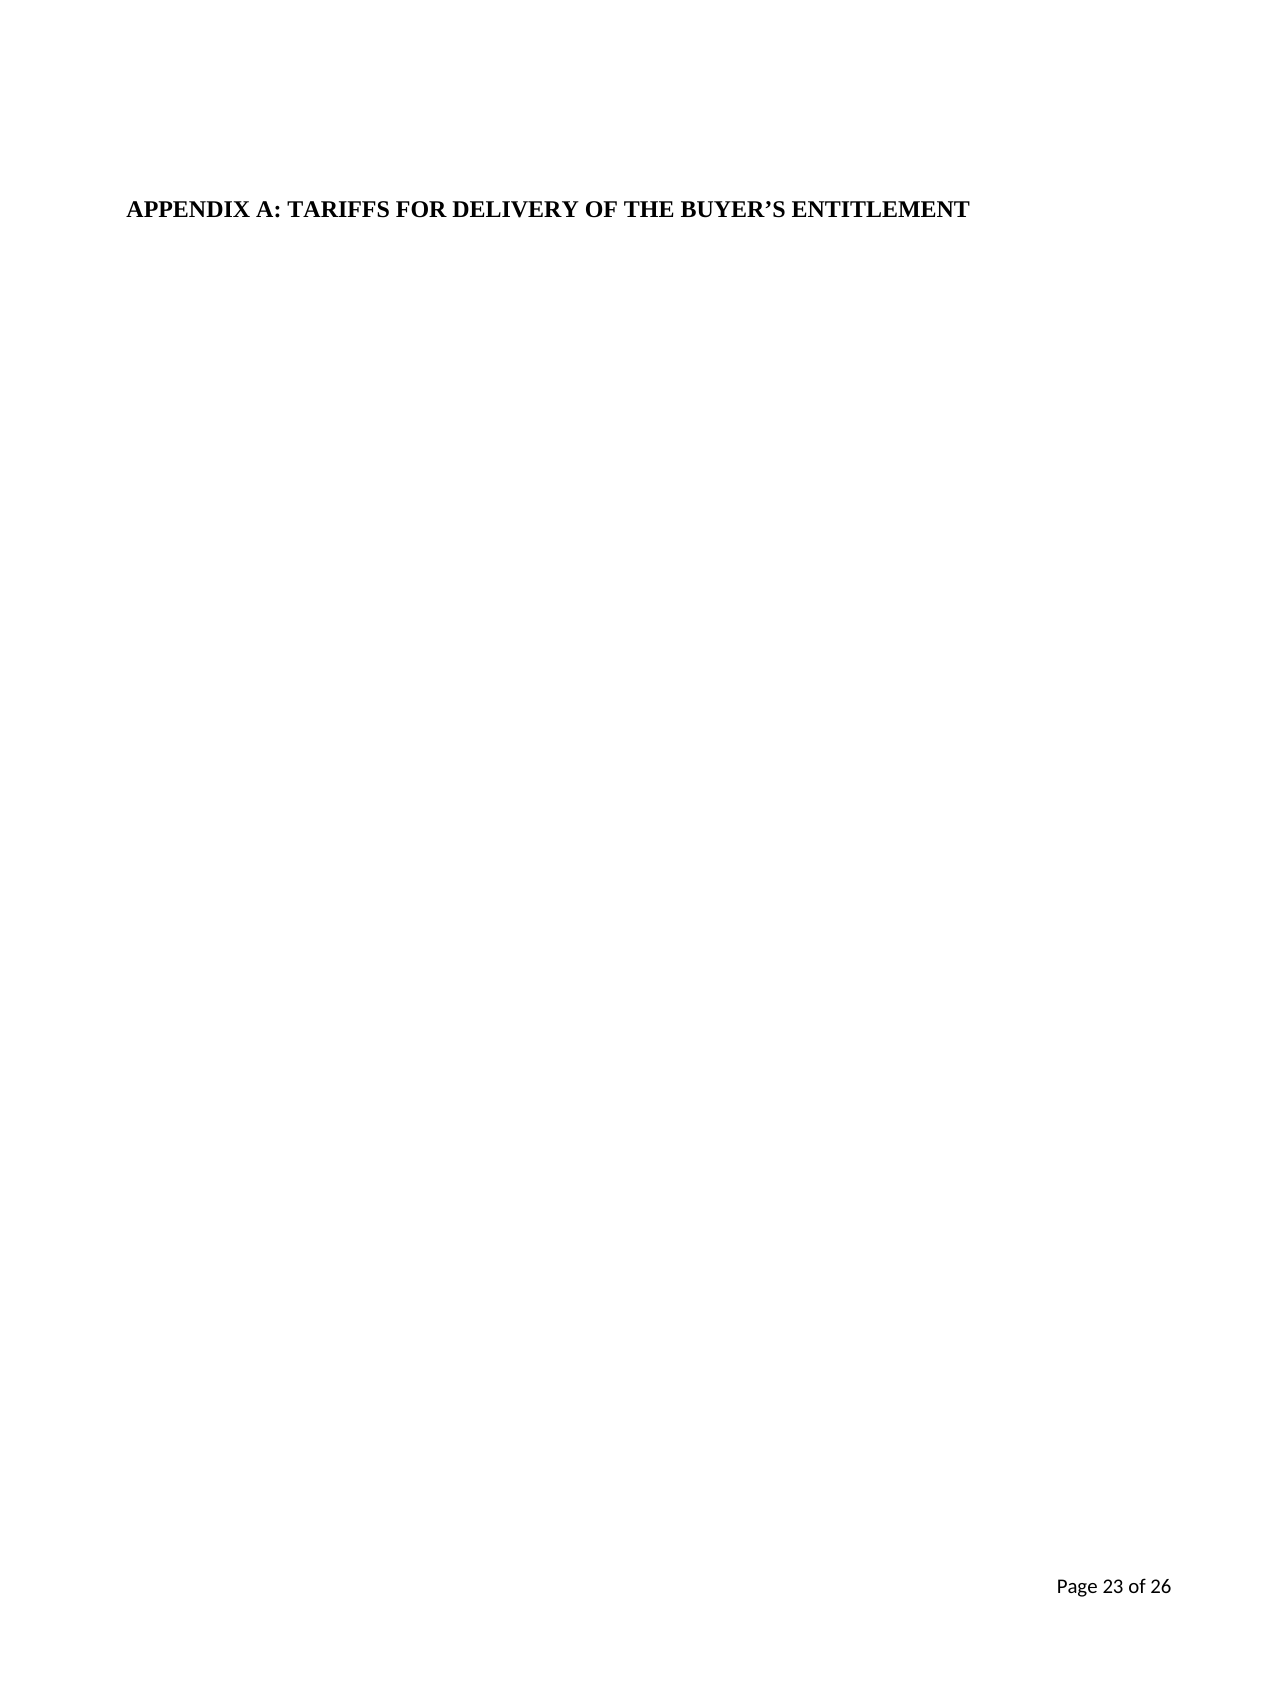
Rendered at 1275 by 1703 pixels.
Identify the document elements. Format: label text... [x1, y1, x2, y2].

subtitle APPENDIX A: TARIFFS FOR DELIVERY OF THE BUYER’S ENTITLEMENT [126, 196, 1171, 223]
